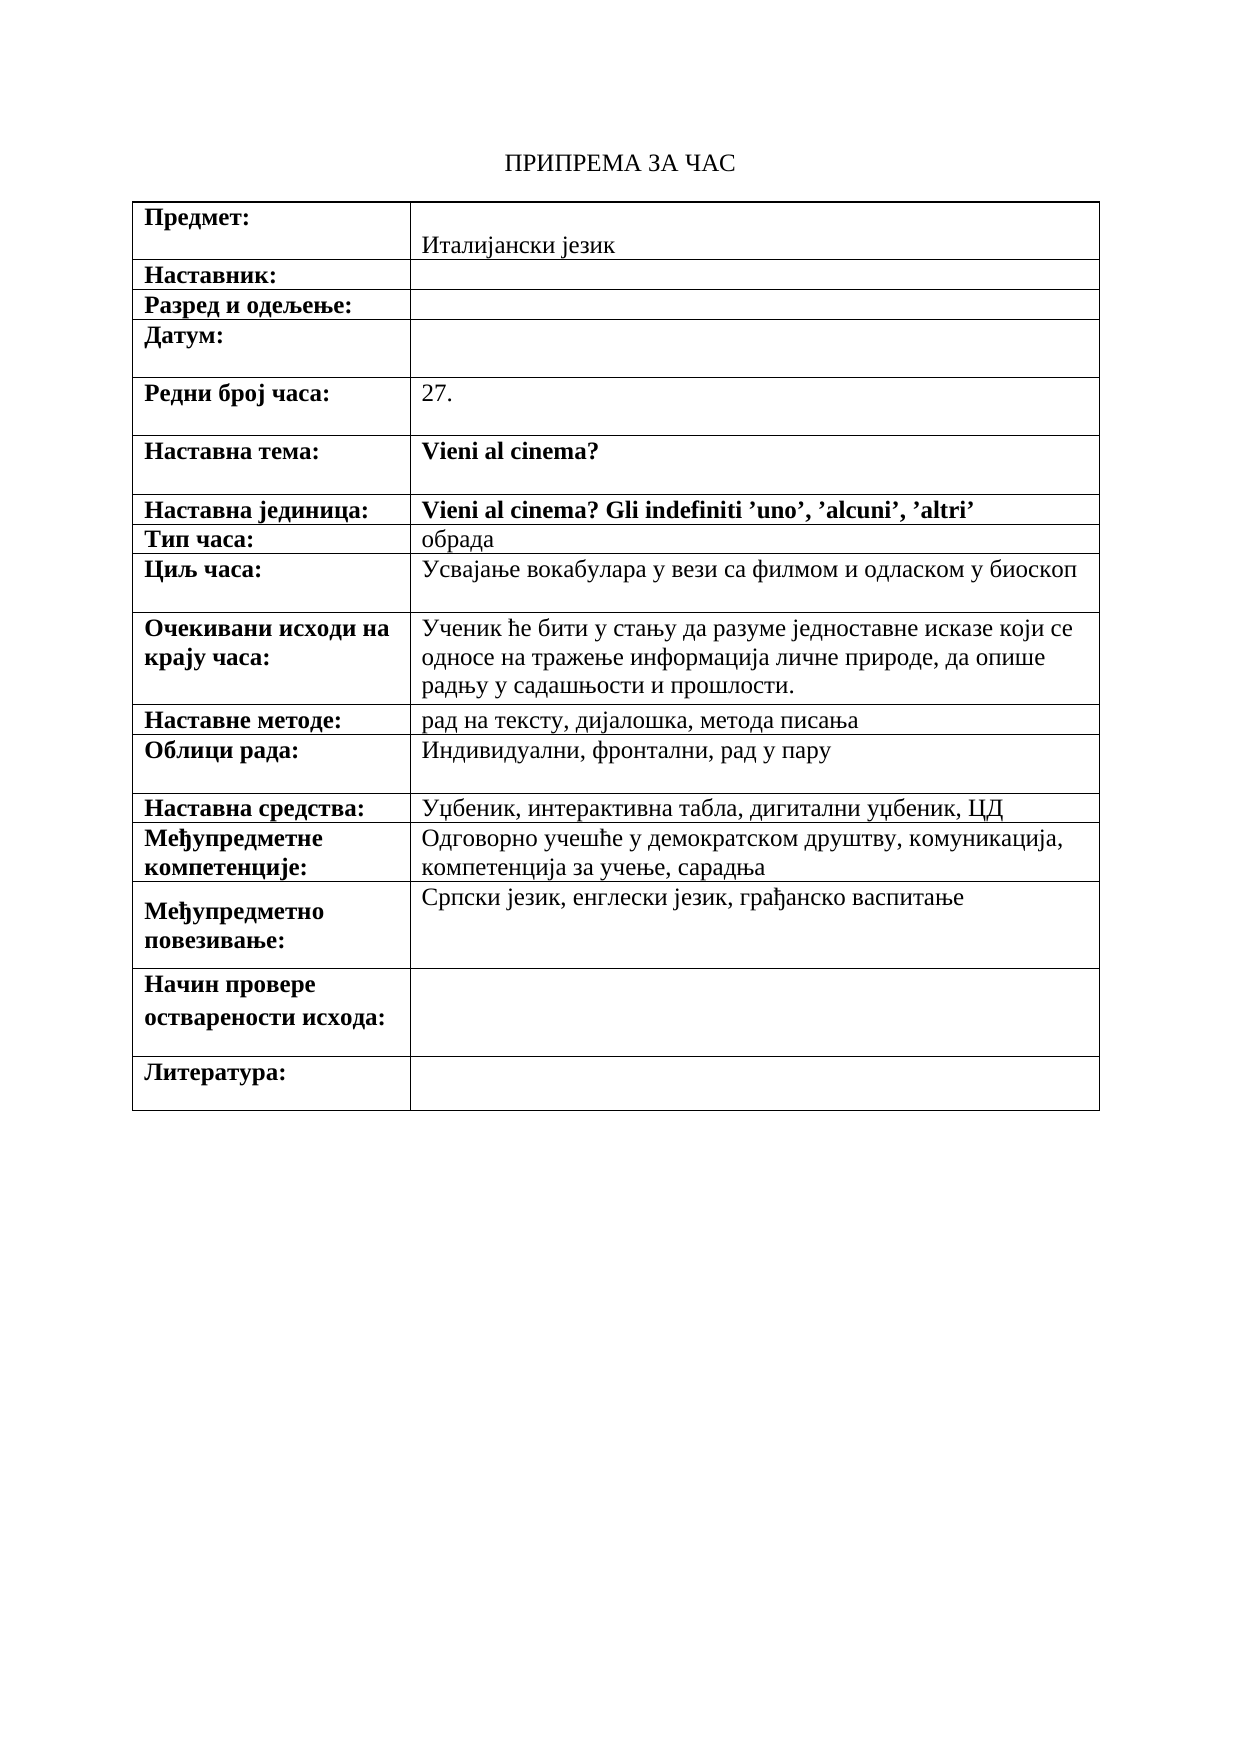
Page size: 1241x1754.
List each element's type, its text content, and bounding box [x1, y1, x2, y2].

table_cell Очекивани исходи на крају часа: [133, 613, 410, 704]
table_cell Наставна тема: [133, 436, 410, 494]
table_cell Vieni al cinema? Gli indefiniti ’uno’, ’alcuni’, ’altri’ [411, 495, 1099, 523]
table_cell рад на тексту, дијалошка, метода писања [411, 705, 1099, 734]
table_cell Индивидуални, фронтални, рад у пару [411, 735, 1099, 792]
table_cell Међупредметно повезивање: [133, 882, 410, 968]
table_cell [411, 290, 1099, 319]
table_cell Датум: [133, 320, 410, 377]
table_cell [411, 969, 1099, 1056]
table_cell Наставник: [133, 260, 410, 289]
table_cell [411, 1057, 1099, 1110]
table_cell Vieni al cinema? [411, 436, 1099, 494]
table_cell Литература: [133, 1057, 410, 1110]
table_cell [411, 320, 1099, 377]
table_cell Ученик ће бити у стању да разуме једноставне исказе који се односе на тражење информација личне природе, да опише радњу у садашњости и прошлости. [411, 613, 1099, 704]
table_cell Начин провере остварености исхода: [133, 969, 410, 1056]
table_cell Облици рада: [133, 735, 410, 792]
table_cell Српски језик, енглески језик, грађанско васпитање [411, 882, 1099, 968]
table_cell Наставна јединица: [133, 495, 410, 523]
table_cell [411, 260, 1099, 289]
table_cell Међупредметне компетенције: [133, 823, 410, 881]
table_cell 27. [411, 378, 1099, 435]
table_cell Циљ часа: [133, 554, 410, 612]
table_cell Усвајање вокабулара у вези са филмом и одласком у биоскоп [411, 554, 1099, 612]
table_cell Уџбеник, интерактивна табла, дигитални уџбеник, ЦД [411, 794, 1099, 822]
text ПРИПРЕМА ЗА ЧАС [148, 148, 1093, 176]
table_cell Редни број часа: [133, 378, 410, 435]
table_cell Тип часа: [133, 525, 410, 553]
table_header Предмет: [133, 203, 410, 259]
table_cell Одговорно учешће у демократском друштву, комуникација, компетенција за учење, сарадња [411, 823, 1099, 881]
table_cell Наставне методе: [133, 705, 410, 734]
table_cell Разред и одељење: [133, 290, 410, 319]
table_header Италијански језик [411, 203, 1099, 259]
table_cell Наставна средства: [133, 794, 410, 822]
table_cell обрада [411, 525, 1099, 553]
